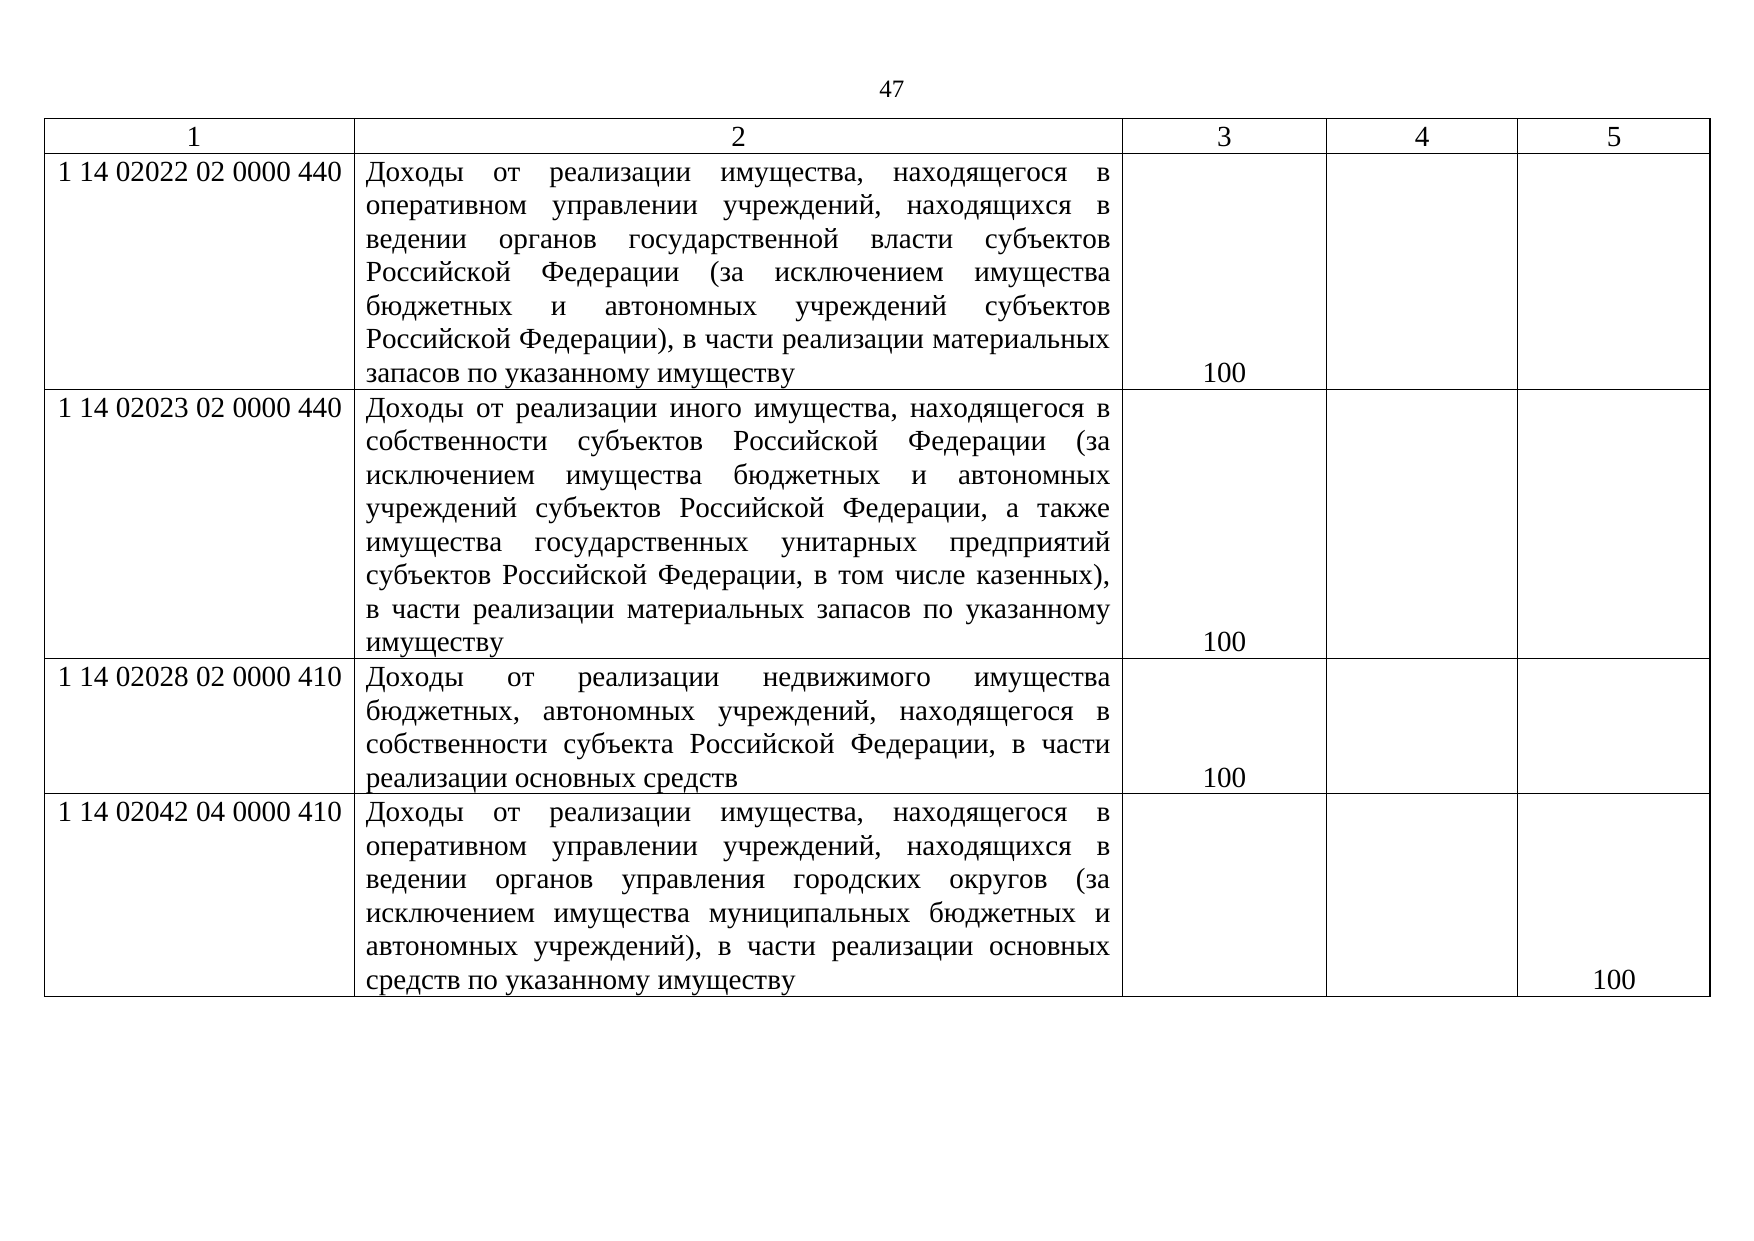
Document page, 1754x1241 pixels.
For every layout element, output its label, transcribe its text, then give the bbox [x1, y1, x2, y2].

table_cell 100 [1123, 390, 1326, 658]
table_cell 1 14 02023 02 0000 440 [45, 390, 354, 658]
table_cell [1518, 154, 1709, 389]
table_cell [1518, 390, 1709, 658]
table_cell 1 14 02042 04 0000 410 [45, 794, 354, 996]
table_cell 1 14 02028 02 0000 410 [45, 659, 354, 793]
table_cell [1327, 154, 1517, 389]
table_cell [1327, 390, 1517, 658]
table_cell 100 [1123, 154, 1326, 389]
table_header 1 [45, 119, 354, 153]
table_header 3 [1123, 119, 1326, 153]
table_cell [1327, 659, 1517, 793]
table_cell Доходы от реализации иного имущества, находящегося в собственности субъектов Российской Федерации (за исключением имущества бюджетных и автономных учреждений субъектов Российской Федерации, а также имущества государственных унитарных предприятий субъектов Российской Федерации, в том числе казенных), в части реализации материальных запасов по указанному имуществу [355, 390, 1122, 658]
table_header 5 [1518, 119, 1709, 153]
table_cell [1518, 659, 1709, 793]
table_cell [1327, 794, 1517, 996]
table_cell 100 [1123, 659, 1326, 793]
table_cell Доходы от реализации имущества, находящегося в оперативном управлении учреждений, находящихся в ведении органов государственной власти субъектов Российской Федерации (за исключением имущества бюджетных и автономных учреждений субъектов Российской Федерации), в части реализации материальных запасов по указанному имуществу [355, 154, 1122, 389]
table_cell [1123, 794, 1326, 996]
table_header 2 [355, 119, 1122, 153]
table_cell Доходы от реализации недвижимого имущества бюджетных, автономных учреждений, находящегося в собственности субъекта Российской Федерации, в части реализации основных средств [355, 659, 1122, 793]
table_cell 100 [1518, 794, 1709, 996]
table_cell 1 14 02022 02 0000 440 [45, 154, 354, 389]
table_cell Доходы от реализации имущества, находящегося в оперативном управлении учреждений, находящихся в ведении органов управления городских округов (за исключением имущества муниципальных бюджетных и автономных учреждений), в части реализации основных средств по указанному имуществу [355, 794, 1122, 996]
table_header 4 [1327, 119, 1517, 153]
